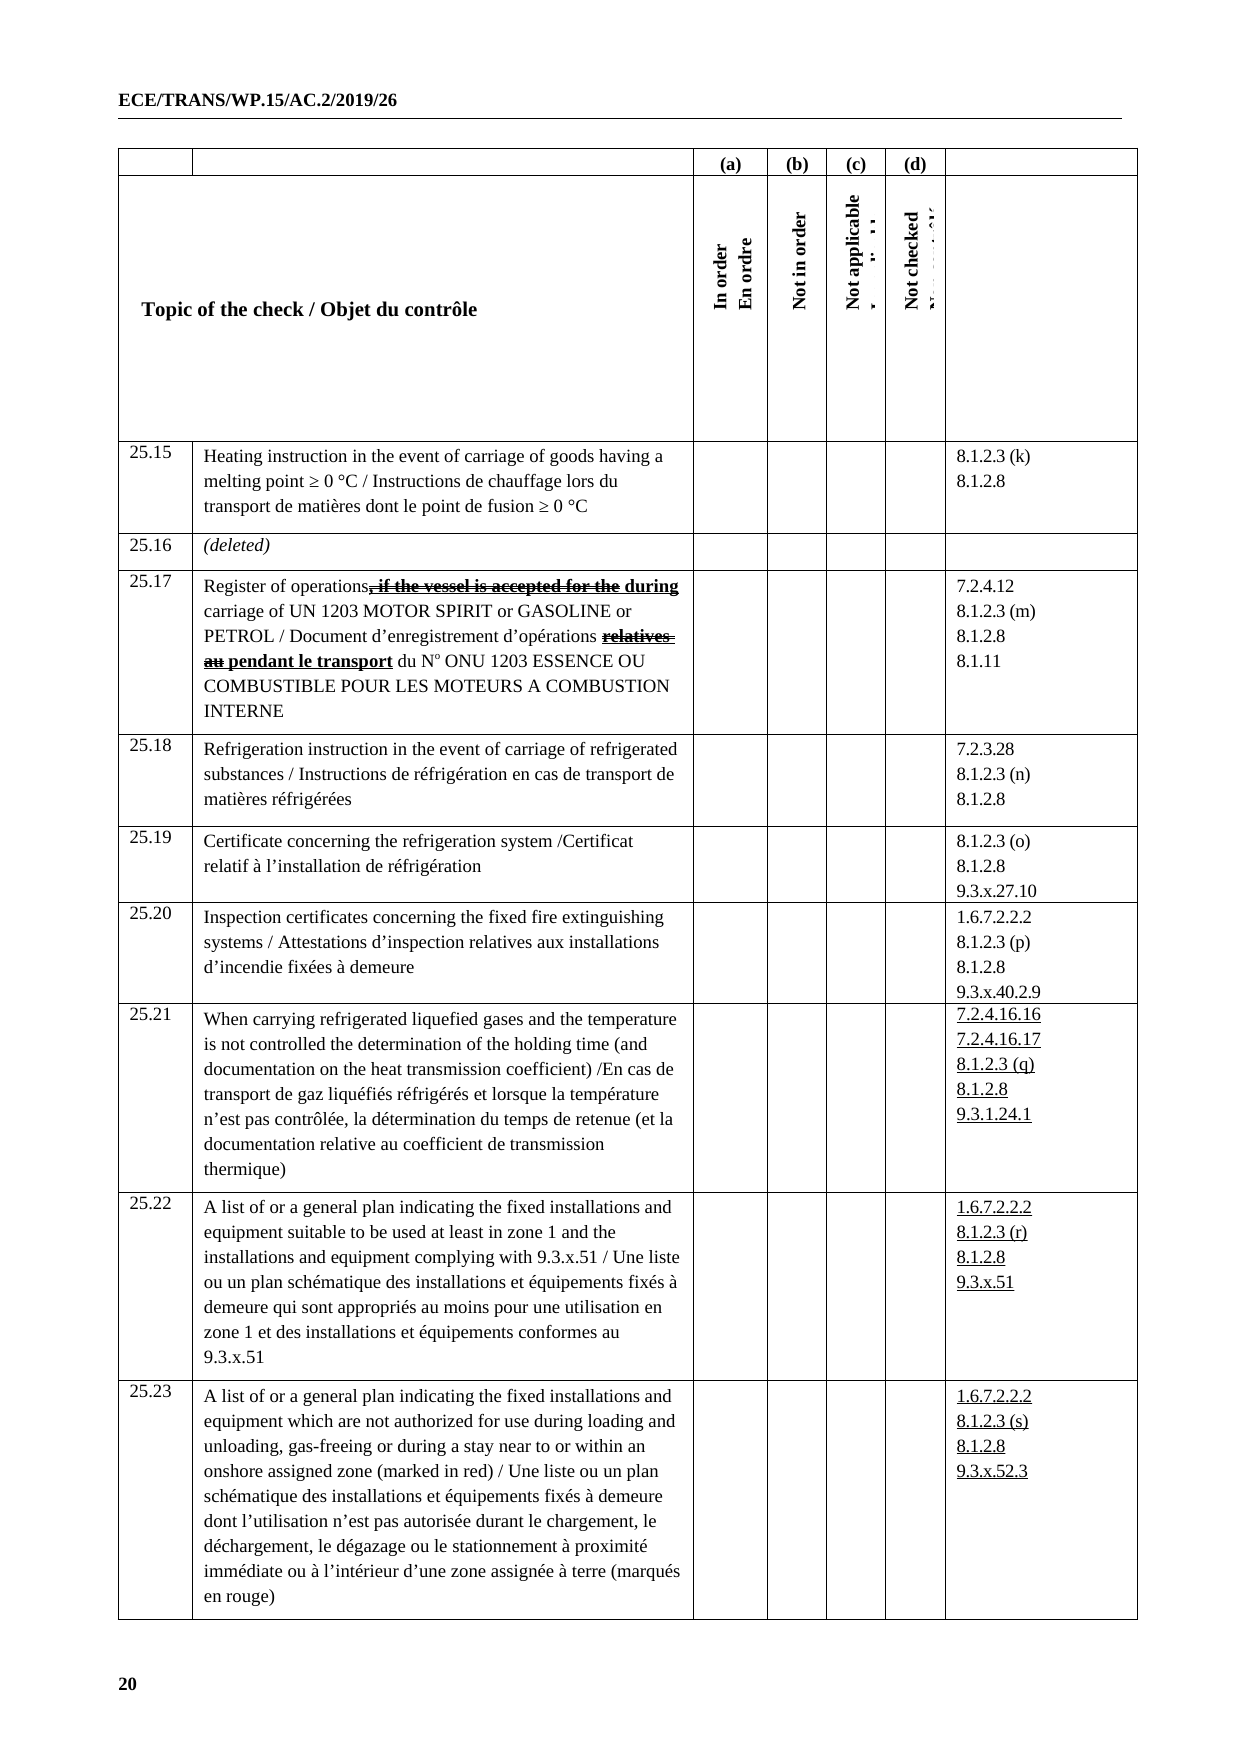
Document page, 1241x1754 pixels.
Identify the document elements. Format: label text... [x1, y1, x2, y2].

table_cell [768, 1004, 826, 1192]
table_cell Not in order Pas en ordre [768, 176, 826, 441]
table_cell 1.6.7.2.2.2 8.1.2.3 (r) 8.1.2.8 9.3.x.51 [946, 1193, 1137, 1380]
table_cell [827, 534, 885, 570]
table_cell Topic of the check / Objet du contrôle [119, 176, 693, 441]
table_cell [946, 176, 1137, 441]
table_cell [886, 534, 945, 570]
table_cell [886, 571, 945, 734]
table_cell Heating instruction in the event of carriage of goods having a melting point ≥ / Instructions de chauffage lors du transport de matières dont le point de fusion ≥ [193, 442, 693, 533]
table_cell [827, 1193, 885, 1380]
table_cell Not applicable Inapplicable [827, 176, 885, 441]
table_cell [946, 534, 1137, 570]
table_cell 1.6.7.2.2.2 8.1.2.3 (p) 8.1.2.8 9.3.x.40.2.9 [946, 903, 1137, 1003]
table_cell 8.1.2.3 (o) 8.1.2.8 9.3.x.27.10 [946, 827, 1137, 902]
table_cell 25.21 [119, 1004, 192, 1192]
table_cell 7.2.4.16.16 7.2.4.16.17 8.1.2.3 (q) 8.1.2.8 9.3.1.24.1 [946, 1004, 1137, 1192]
table_cell A list of or a general plan indicating the fixed installations and equipment which are not authorized for use during loading and unloading, gas-freeing or during a stay near to or within an onshore assigned zone (marked in red) / Une liste ou un plan schématique des installations et équipements fixés à demeure dont l’utilisation n’est pas autorisée durant le chargement, le déchargement, le dégazage ou le stationnement à proximité immédiate ou à l’intérieur d’une zone assignée à terre (marqués en rouge) [193, 1381, 693, 1619]
table_cell [768, 571, 826, 734]
table_cell [886, 1004, 945, 1192]
table_cell [694, 827, 767, 902]
table_header (a) [694, 149, 767, 175]
table_cell When carrying refrigerated liquefied gases and the temperature is not controlled the determination of the holding time (and documentation on the heat transmission coefficient) /En cas de transport de gaz liquéfiés réfrigérés et lorsque la température n’est pas contrôlée, la détermination du temps de retenue (et la documentation relative au coefficient de transmission thermique) [193, 1004, 693, 1192]
table_cell Inspection certificates concerning the fixed fire extinguishing systems / Attestations d’inspection relatives aux installations d’incendie fixées à demeure [193, 903, 693, 1003]
table_cell Refrigeration instruction in the event of carriage of refrigerated substances / Instructions de réfrigération en cas de transport de matières réfrigérées [193, 735, 693, 826]
table_cell [768, 534, 826, 570]
table_cell [827, 571, 885, 734]
table_cell [886, 827, 945, 902]
table_cell 25.20 [119, 903, 192, 1003]
table_header [946, 149, 1137, 175]
table_header (c) [827, 149, 885, 175]
table_cell Register of operations, if the vessel is accepted for the during carriage of UN 1203 MOTOR SPIRIT or GASOLINE or PETROL / Document d’enregistrement d’opérations relatives au pendant le transport du No ONU 1203 ESSENCE OU COMBUSTIBLE POUR LES MOTEURS A COMBUSTION INTERNE [193, 571, 693, 734]
table_cell 25.18 [119, 735, 192, 826]
table_cell [827, 1381, 885, 1619]
table_cell [886, 1193, 945, 1380]
table_cell [768, 1381, 826, 1619]
table_cell 25.17 [119, 571, 192, 734]
table_cell [886, 735, 945, 826]
table_cell [694, 735, 767, 826]
table_cell [694, 442, 767, 533]
table_cell 8.1.2.3 (k) 8.1.2.8 [946, 442, 1137, 533]
table_cell [768, 1193, 826, 1380]
table_cell (deleted) [193, 534, 693, 570]
table_cell [694, 1381, 767, 1619]
table_cell [694, 1004, 767, 1192]
table_cell [886, 903, 945, 1003]
table_cell 25.15 [119, 442, 192, 533]
table_cell 25.23 [119, 1381, 192, 1619]
table_cell [886, 1381, 945, 1619]
table_cell 25.19 [119, 827, 192, 902]
table_header (b) [768, 149, 826, 175]
table_cell 25.22 [119, 1193, 192, 1380]
table_cell [768, 827, 826, 902]
table_cell [768, 442, 826, 533]
table_cell 1.6.7.2.2.2 8.1.2.3 (s) 8.1.2.8 9.3.x.52.3 [946, 1381, 1137, 1619]
table_cell [827, 827, 885, 902]
table_cell A list of or a general plan indicating the fixed installations and equipment suitable to be used at least in zone 1 and the installations and equipment complying with 9.3.x.51 / Une liste ou un plan schématique des installations et équipements fixés à demeure qui sont appropriés au moins pour une utilisation en zone 1 et des installations et équipements conformes au 9.3.x.51 [193, 1193, 693, 1380]
table_cell [694, 903, 767, 1003]
table_cell Certificate concerning the refrigeration system /Certificat relatif à l’installation de réfrigération [193, 827, 693, 902]
table_cell [694, 534, 767, 570]
table_cell In order En ordre [694, 176, 767, 441]
table_cell [768, 903, 826, 1003]
table_cell [694, 1193, 767, 1380]
table_cell 7.2.4.12 8.1.2.3 (m) 8.1.2.8 8.1.11 [946, 571, 1137, 734]
table_header [193, 149, 693, 175]
table_cell 25.16 [119, 534, 192, 570]
table_cell [827, 442, 885, 533]
table_cell 7.2.3.28 8.1.2.3 (n) 8.1.2.8 [946, 735, 1137, 826]
table_cell [768, 735, 826, 826]
table_cell Not checked Non contrôlé [886, 176, 945, 441]
table_header [119, 149, 192, 175]
table_cell [827, 735, 885, 826]
table_cell [694, 571, 767, 734]
table_header (d) [886, 149, 945, 175]
table_cell [827, 1004, 885, 1192]
table_cell [886, 442, 945, 533]
table_cell [827, 903, 885, 1003]
